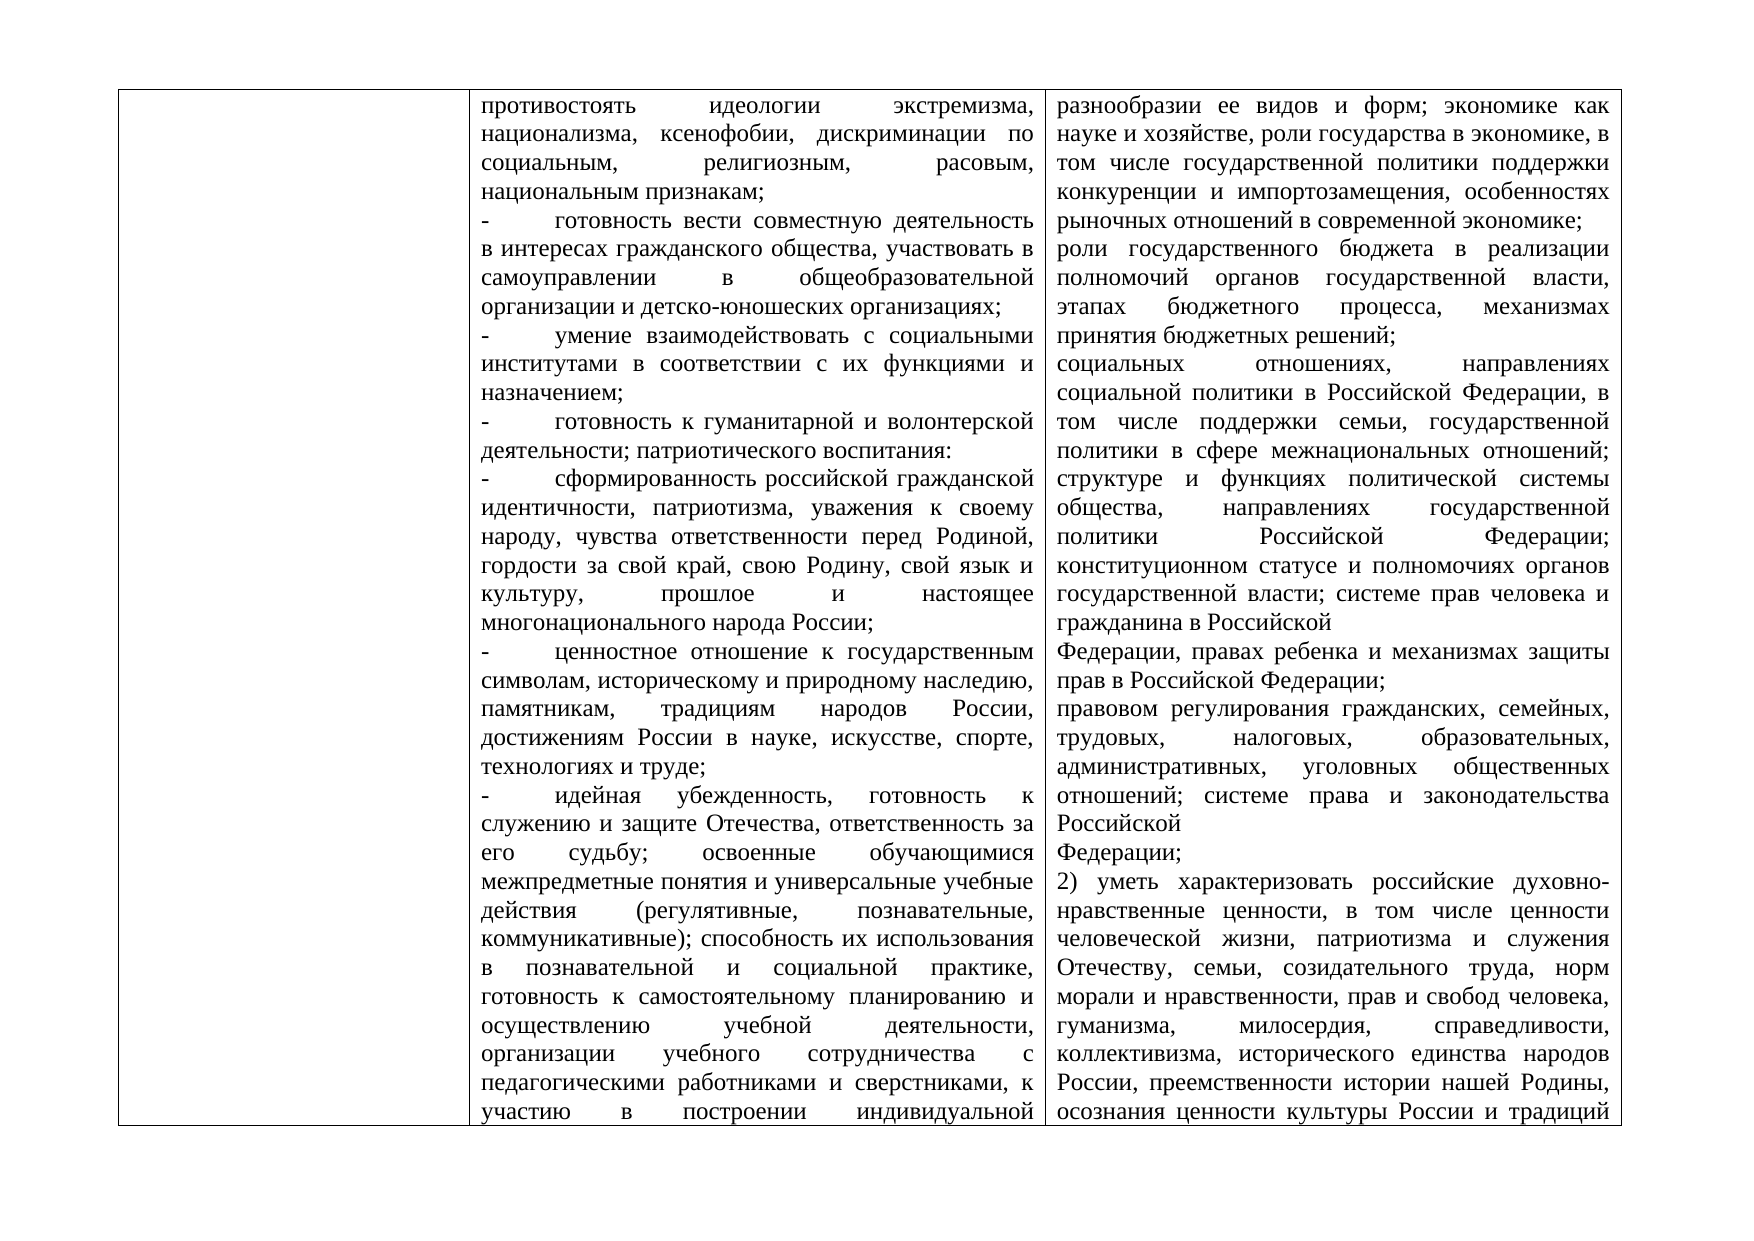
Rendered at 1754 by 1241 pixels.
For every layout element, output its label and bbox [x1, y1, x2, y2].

table_cell [119, 90, 469, 1125]
table_cell [470, 90, 1045, 1125]
table_cell [1046, 90, 1621, 1125]
